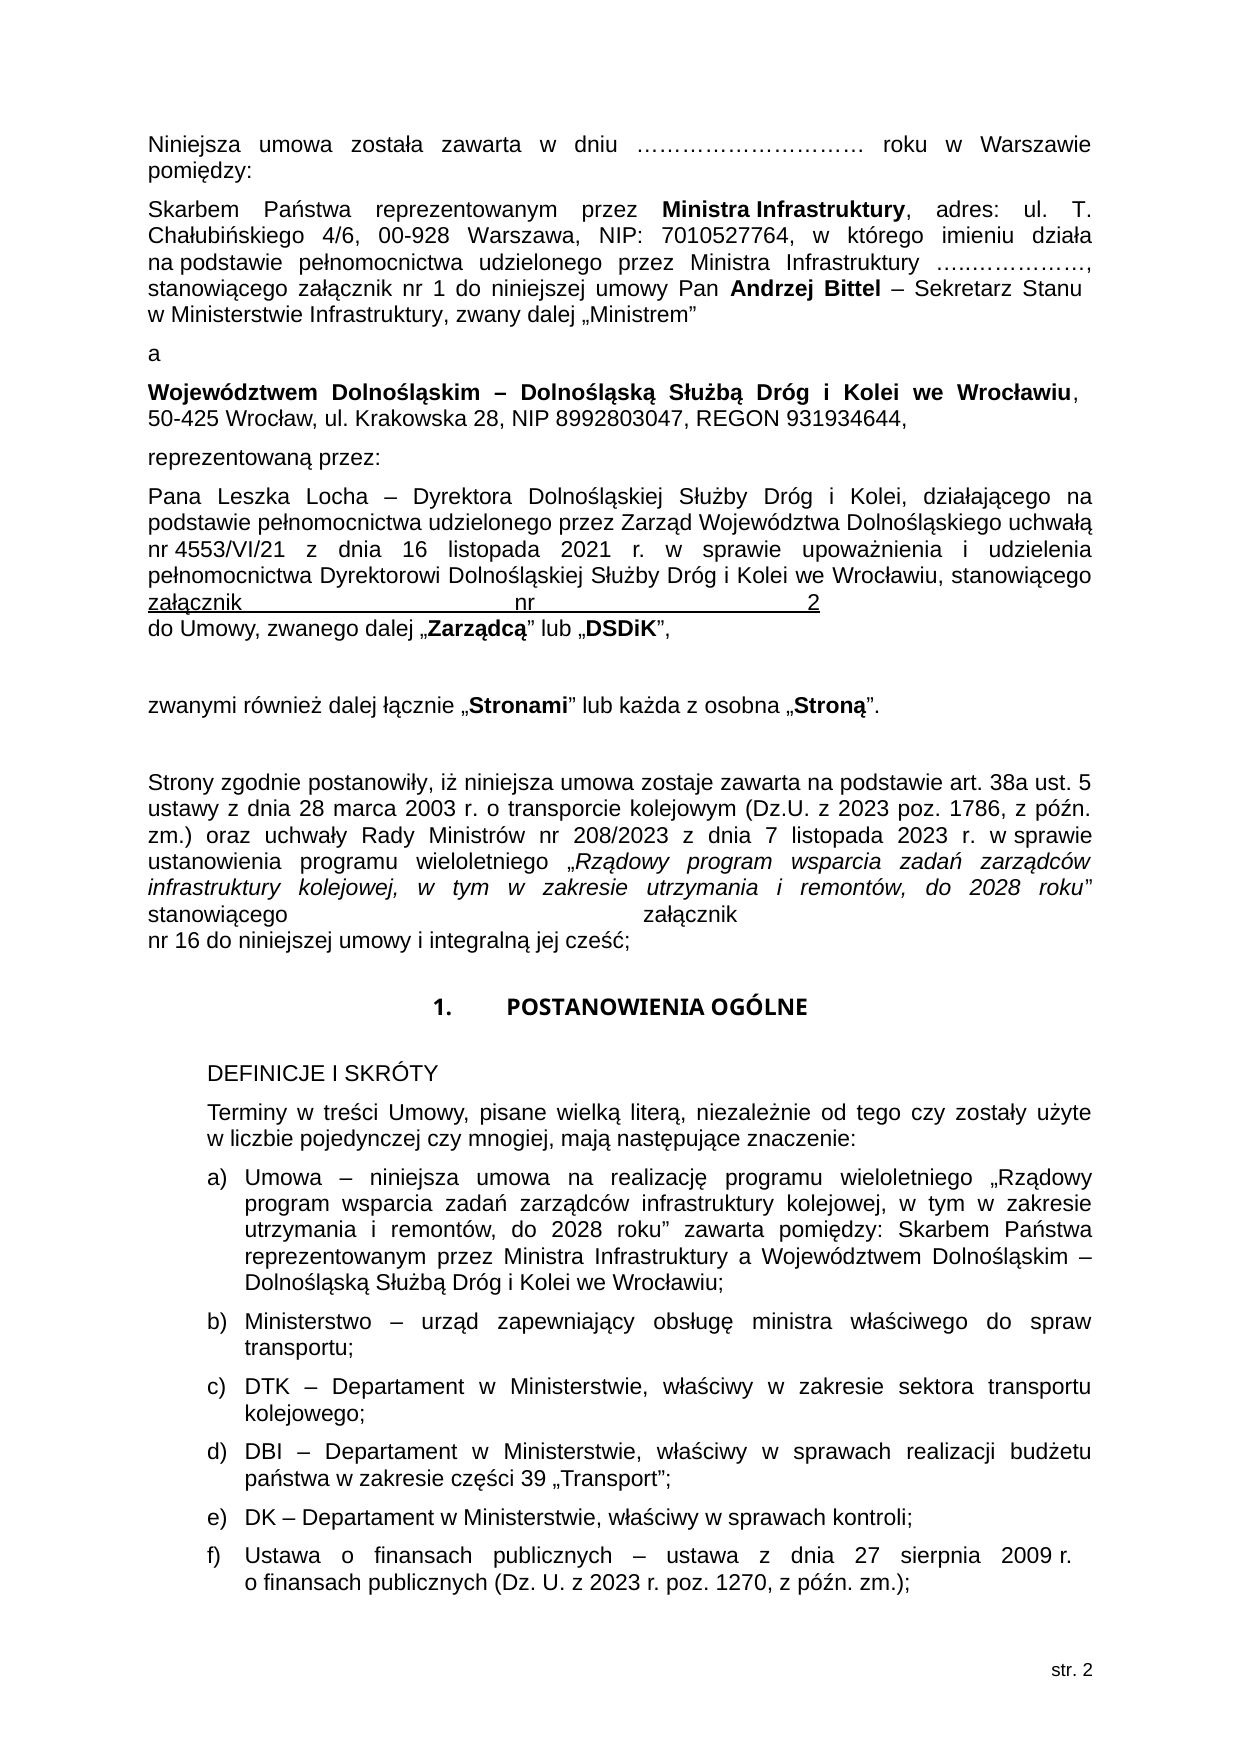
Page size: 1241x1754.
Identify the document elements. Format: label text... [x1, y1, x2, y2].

text Terminy w treści Umowy, pisane wielką literą, niezależnie od tego czy zostały użyte w liczbie pojedynczej czy mnogiej, mają następujące znaczenie: [207, 1098, 1092, 1151]
list Województwem Dolnośląskim – Dolnośląską Służbą Dróg i Kolei we Wrocławiu, 50-425 Wrocław, ul. Krakowska 28, NIP 8992803047, REGON 931934644, [148, 379, 1092, 432]
list DTK – Departament w Ministerstwie, właściwy w zakresie sektora transportu kolejowego; [207, 1373, 1092, 1426]
list DK – Departament w Ministerstwie, właściwy w sprawach kontroli; [207, 1503, 1092, 1530]
text reprezentowaną przez: [148, 444, 1092, 471]
text Pana Leszka Locha – Dyrektora Dolnośląskiej Służby Dróg i Kolei, działającego na podstawie pełnomocnictwa udzielonego przez Zarząd Województwa Dolnośląskiego uchwałą nr 4553/VI/21 z dnia 16 listopada 2021 r. w sprawie upoważnienia i udzielenia pełnomocnictwa Dyrektorowi Dolnośląskiej Służby Dróg i Kolei we Wrocławiu, stanowiącego załącznik nr 2 do Umowy, zwanego dalej „Zarządcą” lub „DSDiK”, [148, 483, 1092, 641]
list Umowa – niniejsza umowa na realizację programu wieloletniego „Rządowy program wsparcia zadań zarządców infrastruktury kolejowej, w tym w zakresie utrzymania i remontów, do 2028 roku” zawarta pomiędzy: Skarbem Państwa reprezentowanym przez Ministra Infrastruktury a Województwem Dolnośląskim – Dolnośląską Służbą Dróg i Kolei we Wrocławiu; [207, 1164, 1092, 1295]
text Niniejsza umowa została zawarta w dniu ………………………… roku w Warszawie pomiędzy: [148, 131, 1092, 183]
text zwanymi również dalej łącznie „Stronami” lub każda z osobna „Stroną”. [148, 692, 1092, 719]
list DBI – Departament w Ministerstwie, właściwy w sprawach realizacji budżetu państwa w zakresie części 39 „Transport”; [207, 1438, 1092, 1491]
list Ustawa o finansach publicznych – ustawa z dnia 27 sierpnia 2009 r. o finansach publicznych (Dz. U. z 2023 r. poz. 1270, z późn. zm.); [207, 1542, 1092, 1595]
subtitle POSTANOWIENIA OGÓLNE [148, 991, 1092, 1022]
list Ministerstwo – urząd zapewniający obsługę ministra właściwego do spraw transportu; [207, 1308, 1092, 1361]
text a [148, 340, 1092, 366]
text DEFINICJE I SKRÓTY [207, 1059, 1092, 1086]
text Skarbem Państwa reprezentowanym przez Ministra Infrastruktury, adres: ul. T. Chałubińskiego 4/6, 00-928 Warszawa, NIP: 7010527764, w którego imieniu działa na podstawie pełnomocnictwa udzielonego przez Ministra Infrastruktury …..……………, stanowiącego załącznik nr 1 do niniejszej umowy Pan Andrzej Bittel – Sekretarz Stanu w Ministerstwie Infrastruktury, zwany dalej „Ministrem” [148, 196, 1092, 328]
text Strony zgodnie postanowiły, iż niniejsza umowa zostaje zawarta na podstawie art. 38a ust. 5 ustawy z dnia 28 marca 2003 r. o transporcie kolejowym (Dz.U. z 2023 poz. 1786, z późn. zm.) oraz uchwały Rady Ministrów nr 208/2023 z dnia 7 listopada 2023 r. w sprawie ustanowienia programu wieloletniego „Rządowy program wsparcia zadań zarządców infrastruktury kolejowej, w tym w zakresie utrzymania i remontów, do 2028 roku” stanowiącego załącznik nr 16 do niniejszej umowy i integralną jej cześć; [148, 769, 1092, 953]
